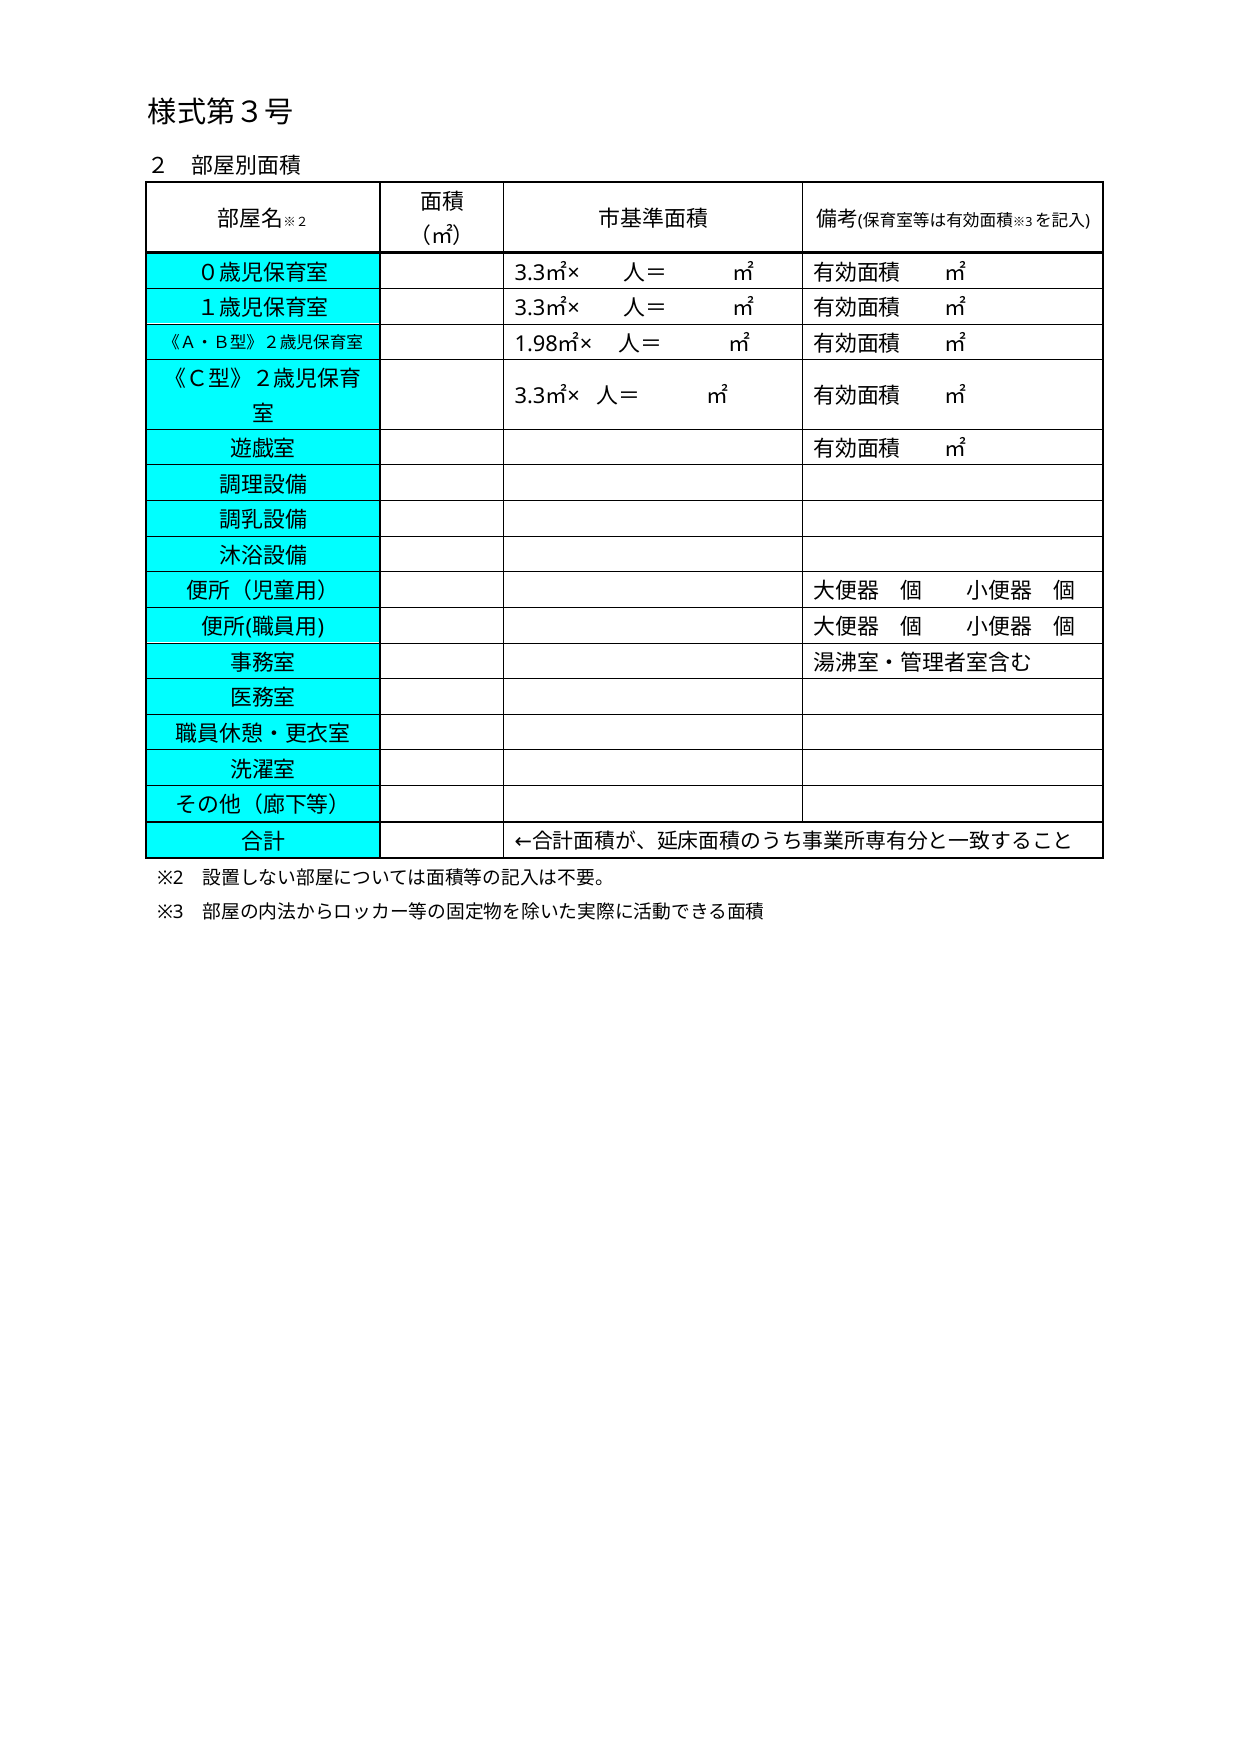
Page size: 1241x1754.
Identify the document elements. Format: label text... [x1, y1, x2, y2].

table_cell [381, 823, 503, 857]
text ※3 部屋の内法からロッカー等の固定物を除いた実際に活動できる面積 [148, 893, 1092, 927]
table_cell [381, 750, 503, 785]
table_cell [381, 430, 503, 464]
table_cell 1.98㎡× 人＝ ㎡ [504, 325, 802, 359]
table_cell その他（廊下等） [147, 786, 379, 821]
table_cell 3.3㎡× 人＝ ㎡ [504, 254, 802, 288]
table_cell 洗濯室 [147, 750, 379, 785]
table_cell 大便器 個 小便器 個 [803, 608, 1102, 642]
table_cell [381, 608, 503, 642]
table_cell [381, 572, 503, 607]
table_cell ０歳児保育室 [147, 254, 379, 288]
table_header 備考(保育室等は有効面積※3を記入) [803, 183, 1102, 251]
table_cell [381, 501, 503, 536]
table_cell [504, 608, 802, 642]
table_cell [381, 679, 503, 714]
table_cell [803, 501, 1102, 536]
table_cell [803, 750, 1102, 785]
table_cell ←合計面積が、延床面積のうち事業所専有分と一致すること [504, 823, 1102, 857]
table_cell [803, 786, 1102, 821]
table_cell 事務室 [147, 644, 379, 678]
table_cell 3.3㎡× 人＝ ㎡ [504, 360, 802, 429]
table_cell 調理設備 [147, 465, 379, 500]
table_cell [381, 289, 503, 323]
table_cell １歳児保育室 [147, 289, 379, 323]
table_cell [504, 572, 802, 607]
table_header 面積（㎡） [381, 183, 503, 251]
table_cell [381, 465, 503, 500]
table_cell [381, 715, 503, 749]
table_cell [381, 644, 503, 678]
table_cell [381, 254, 503, 288]
table_cell [381, 537, 503, 571]
table_cell 3.3㎡× 人＝ ㎡ [504, 289, 802, 323]
table_cell [504, 644, 802, 678]
table_cell [381, 325, 503, 359]
table_cell 沐浴設備 [147, 537, 379, 571]
table_cell [504, 679, 802, 714]
table_cell [381, 360, 503, 429]
table_cell 大便器 個 小便器 個 [803, 572, 1102, 607]
text ２ 部屋別面積 [148, 147, 1092, 181]
table_cell [381, 786, 503, 821]
table_cell [803, 465, 1102, 500]
table_cell [803, 679, 1102, 714]
table_cell 有効面積 ㎡ [803, 325, 1102, 359]
table_header 部屋名※２ [147, 183, 379, 251]
table_cell 合計 [147, 823, 379, 857]
table_cell [504, 501, 802, 536]
table_cell 有効面積 ㎡ [803, 360, 1102, 429]
table_cell [504, 786, 802, 821]
table_cell [803, 537, 1102, 571]
table_cell [504, 430, 802, 464]
table_cell 職員休憩・更衣室 [147, 715, 379, 749]
table_cell [504, 750, 802, 785]
table_cell 調乳設備 [147, 501, 379, 536]
table_cell 湯沸室・管理者室含む [803, 644, 1102, 678]
table_cell 有効面積 ㎡ [803, 430, 1102, 464]
table_cell [803, 715, 1102, 749]
table_header 市基準面積 [504, 183, 802, 251]
table_cell 有効面積 ㎡ [803, 254, 1102, 288]
table_cell 《Ｃ型》２歳児保育室 [147, 360, 379, 429]
text ※2 設置しない部屋については面積等の記入は不要。 [148, 859, 1092, 893]
table_cell 有効面積 ㎡ [803, 289, 1102, 323]
table_cell [504, 537, 802, 571]
table_cell 《Ａ・Ｂ型》２歳児保育室 [147, 325, 379, 359]
table_cell [504, 465, 802, 500]
table_cell 便所(職員用) [147, 608, 379, 642]
table_cell [504, 715, 802, 749]
table_cell 便所（児童用） [147, 572, 379, 607]
table_cell 遊戯室 [147, 430, 379, 464]
table_cell 医務室 [147, 679, 379, 714]
